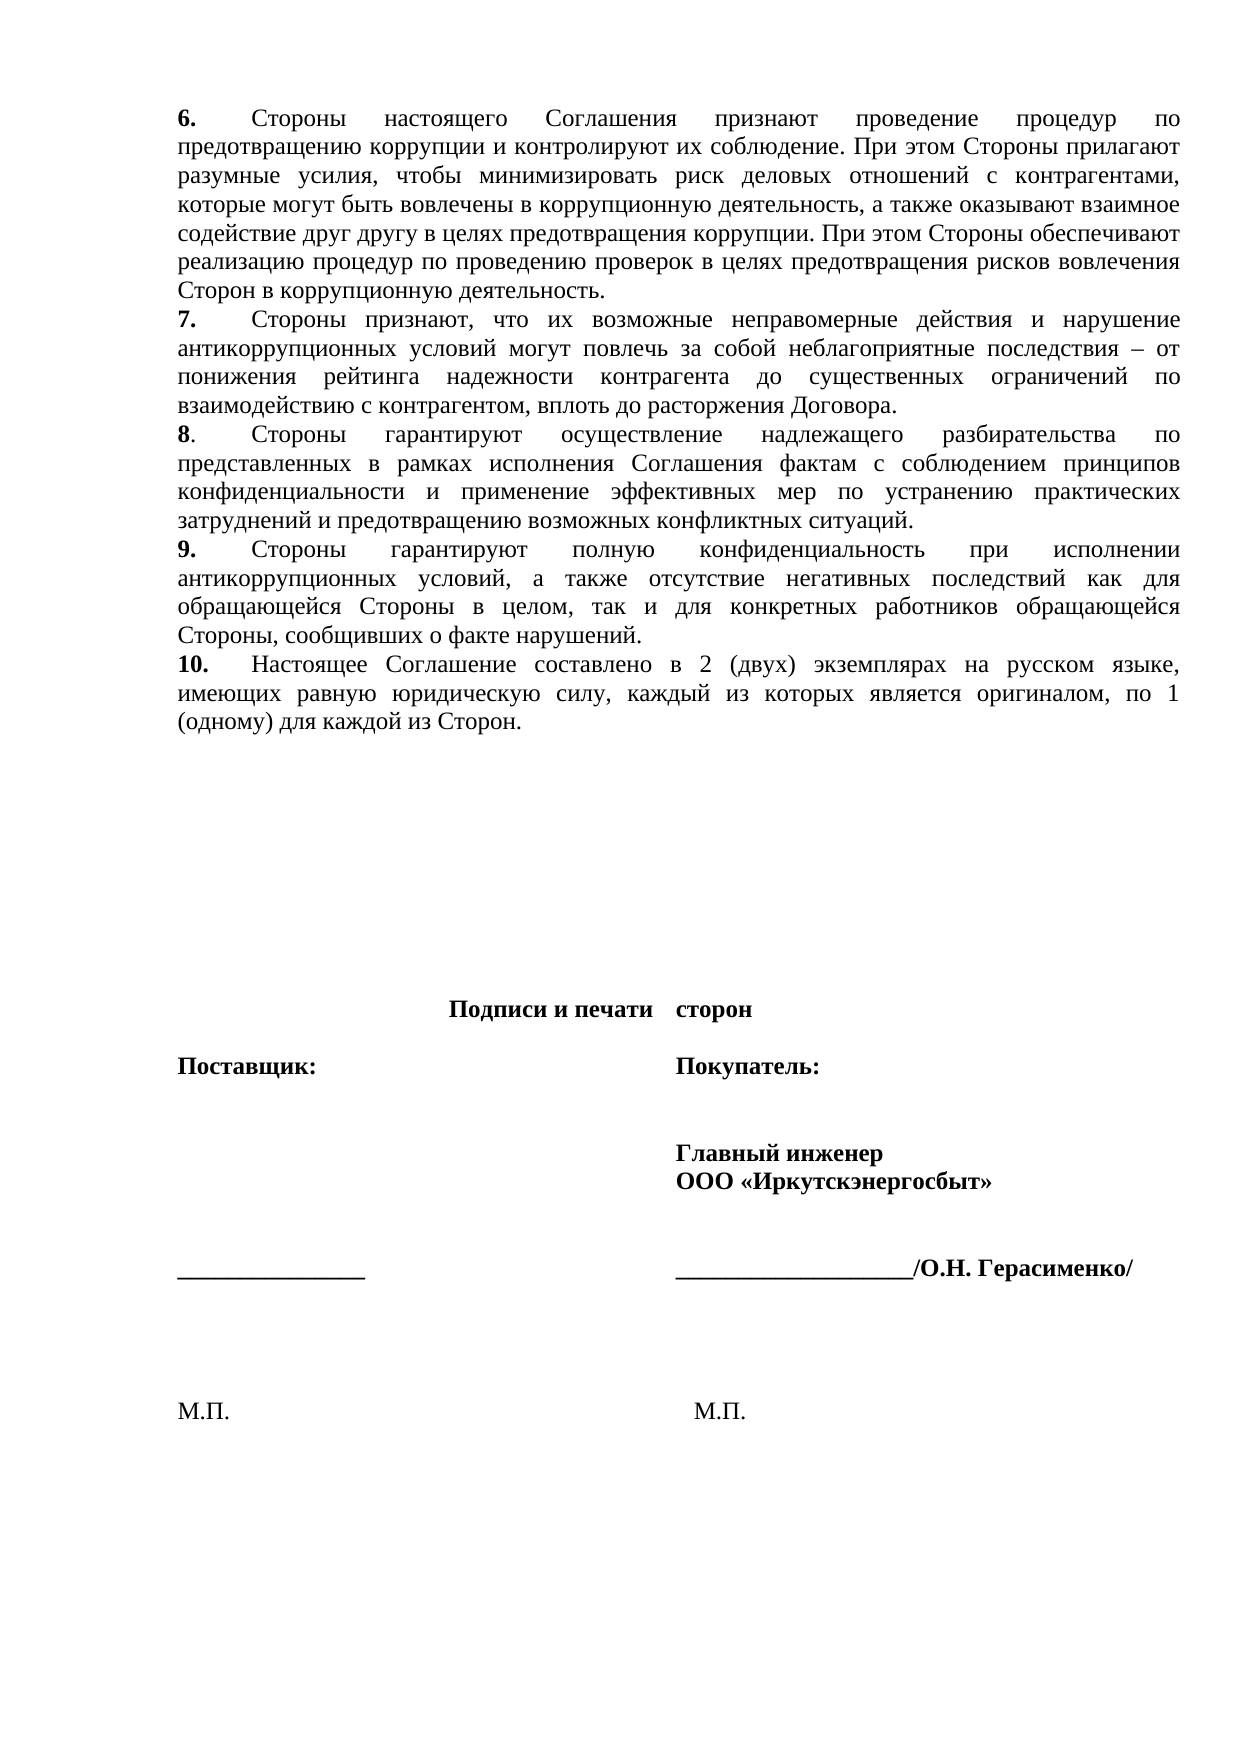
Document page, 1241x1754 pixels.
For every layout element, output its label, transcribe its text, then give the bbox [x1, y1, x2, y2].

text М.П. М.П. [177, 1396, 1181, 1425]
text 7. Стороны признают, что их возможные неправомерные действия и нарушение антикоррупционных условий могут повлечь за собой неблагоприятные последствия – от понижения рейтинга надежности контрагента до существенных ограничений по взаимодействию с контрагентом, вплоть до расторжения Договора. [177, 304, 1181, 419]
text 9. Стороны гарантируют полную конфиденциальность при исполнении антикоррупционных условий, а также отсутствие негативных последствий как для обращающейся Стороны в целом, так и для конкретных работников обращающейся Стороны, сообщивших о факте нарушений. [177, 534, 1181, 649]
text 6. Стороны настоящего Соглашения признают проведение процедур по предотвращению коррупции и контролируют их соблюдение. При этом Стороны прилагают разумные усилия, чтобы минимизировать риск деловых отношений с контрагентами, которые могут быть вовлечены в коррупционную деятельность, а также оказывают взаимное содействие друг другу в целях предотвращения коррупции. При этом Стороны обеспечивают реализацию процедур по проведению проверок в целях предотвращения рисков вовлечения Сторон в коррупционную деятельность. [177, 103, 1181, 304]
text 8. Стороны гарантируют осуществление надлежащего разбирательства по представленных в рамках исполнения Соглашения фактам с соблюдением принципов конфиденциальности и применение эффективных мер по устранению практических затруднений и предотвращению возможных конфликтных ситуаций. [177, 419, 1181, 534]
text 10. Настоящее Соглашение составлено в 2 (двух) экземплярах на русском языке, имеющих равную юридическую силу, каждый из которых является оригиналом, по 1 (одному) для каждой из Сторон. [177, 649, 1181, 735]
table_header Подписи и печати Поставщик: _______________ [166, 764, 664, 1339]
table_header сторон Покупатель: Главный инженер ООО «Иркутскэнергосбыт» ___________________/О.Н. Герасименко/ [664, 764, 1163, 1339]
